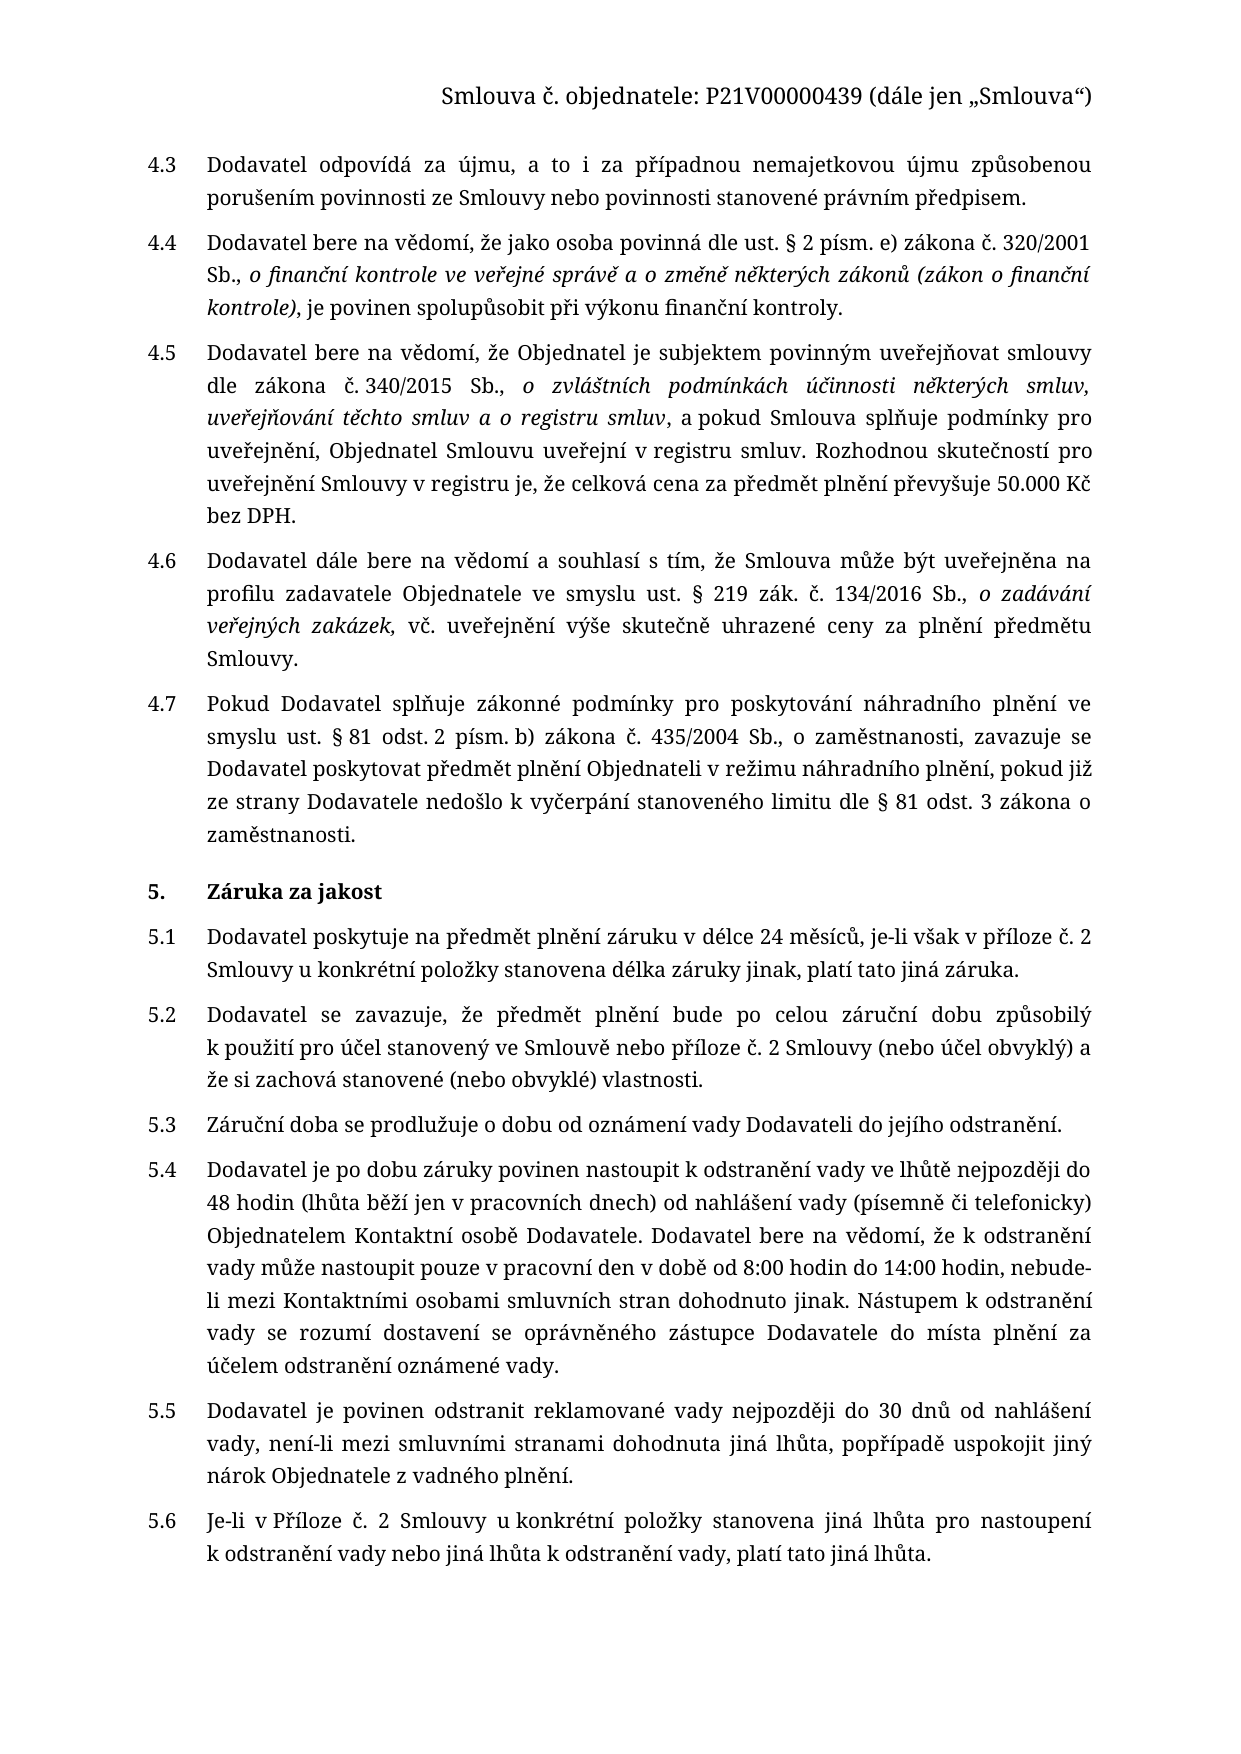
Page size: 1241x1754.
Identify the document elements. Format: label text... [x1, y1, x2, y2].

list Záruční doba se prodlužuje o dobu od oznámení vady Dodavateli do jejího odstranění. [148, 1110, 1093, 1139]
list Dodavatel poskytuje na předmět plnění záruku v délce 24 měsíců, je-li však v příloze č. 2 Smlouvy u konkrétní položky stanovena délka záruky jinak, platí tato jiná záruka. [148, 922, 1093, 983]
list Dodavatel bere na vědomí, že jako osoba povinná dle ust. § 2 písm. e) zákona č. 320/2001 Sb., o finanční kontrole ve veřejné správě a o změně některých zákonů (zákon o finanční kontrole), je povinen spolupůsobit při výkonu finanční kontroly. [148, 228, 1093, 322]
list Pokud Dodavatel splňuje zákonné podmínky pro poskytování náhradního plnění ve smyslu ust. § 81 odst. 2 písm. b) zákona č. 435/2004 Sb., o zaměstnanosti, zavazuje se Dodavatel poskytovat předmět plnění Objednateli v režimu náhradního plnění, pokud již ze strany Dodavatele nedošlo k vyčerpání stanoveného limitu dle § 81 odst. 3 zákona o zaměstnanosti. [148, 689, 1093, 848]
list Dodavatel bere na vědomí, že Objednatel je subjektem povinným uveřejňovat smlouvy dle zákona č. 340/2015 Sb., o zvláštních podmínkách účinnosti některých smluv, uveřejňování těchto smluv a o registru smluv, a pokud Smlouva splňuje podmínky pro uveřejnění, Objednatel Smlouvu uveřejní v registru smluv. Rozhodnou skutečností pro uveřejnění Smlouvy v registru je, že celková cena za předmět plnění převyšuje 50.000 Kč bez DPH. [148, 338, 1093, 530]
list Je-li v Příloze č. 2 Smlouvy u konkrétní položky stanovena jiná lhůta pro nastoupení k odstranění vady nebo jiná lhůta k odstranění vady, platí tato jiná lhůta. [148, 1507, 1093, 1568]
list Záruka za jakost [148, 877, 1093, 906]
list Dodavatel odpovídá za újmu, a to i za případnou nemajetkovou újmu způsobenou porušením povinnosti ze Smlouvy nebo povinnosti stanovené právním předpisem. [148, 150, 1093, 211]
list Dodavatel je povinen odstranit reklamované vady nejpozději do 30 dnů od nahlášení vady, není-li mezi smluvními stranami dohodnuta jiná lhůta, popřípadě uspokojit jiný nárok Objednatele z vadného plnění. [148, 1396, 1093, 1490]
list Dodavatel dále bere na vědomí a souhlasí s tím, že Smlouva může být uveřejněna na profilu zadavatele Objednatele ve smyslu ust. § 219 zák. č. 134/2016 Sb., o zadávání veřejných zakázek, vč. uveřejnění výše skutečně uhrazené ceny za plnění předmětu Smlouvy. [148, 546, 1093, 673]
list Dodavatel je po dobu záruky povinen nastoupit k odstranění vady ve lhůtě nejpozději do 48 hodin (lhůta běží jen v pracovních dnech) od nahlášení vady (písemně či telefonicky) Objednatelem Kontaktní osobě Dodavatele. Dodavatel bere na vědomí, že k odstranění vady může nastoupit pouze v pracovní den v době od 8:00 hodin do 14:00 hodin, nebude-li mezi Kontaktními osobami smluvních stran dohodnuto jinak. Nástupem k odstranění vady se rozumí dostavení se oprávněného zástupce Dodavatele do místa plnění za účelem odstranění oznámené vady. [148, 1156, 1093, 1379]
list Dodavatel se zavazuje, že předmět plnění bude po celou záruční dobu způsobilý k použití pro účel stanovený ve Smlouvě nebo příloze č. 2 Smlouvy (nebo účel obvyklý) a že si zachová stanovené (nebo obvyklé) vlastnosti. [148, 1000, 1093, 1094]
